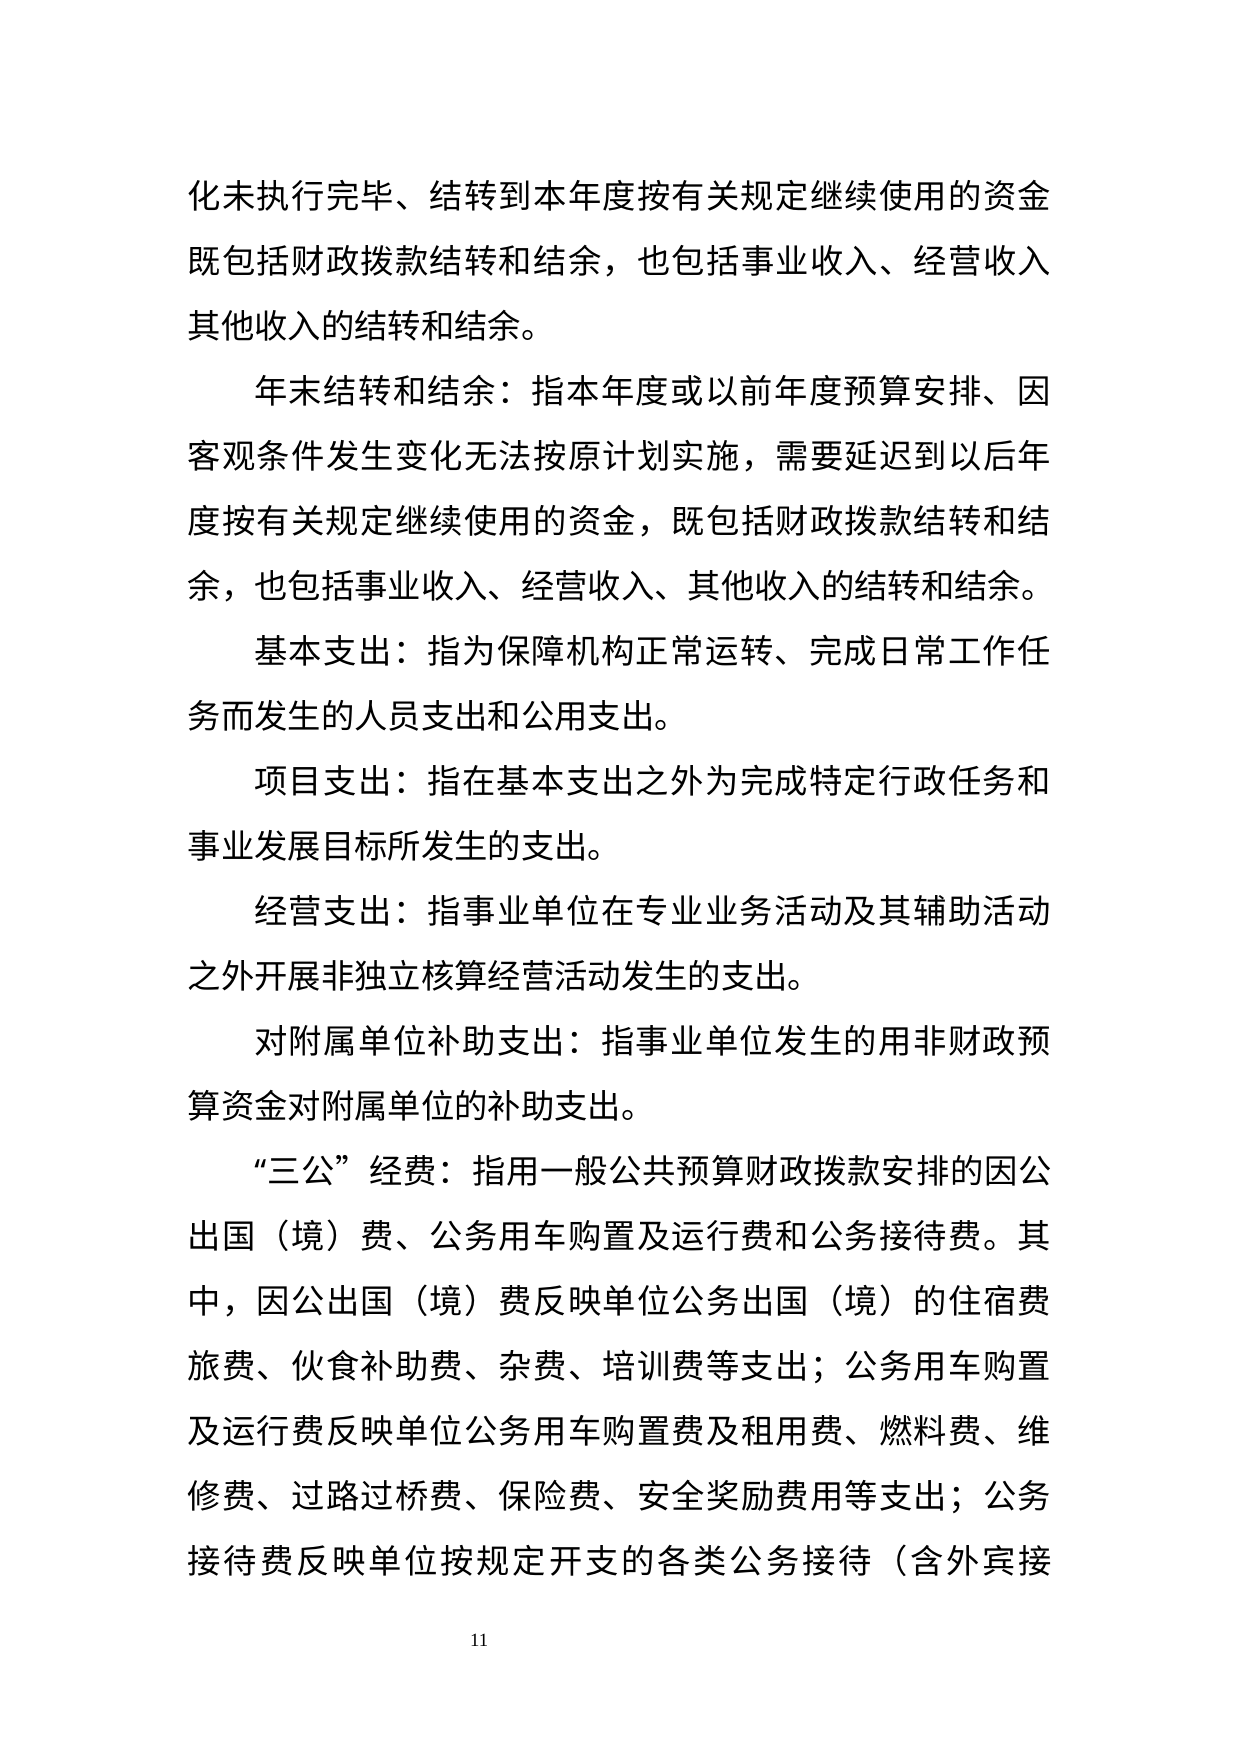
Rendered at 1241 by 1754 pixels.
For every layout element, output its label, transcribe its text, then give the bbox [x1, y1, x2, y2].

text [187, 162, 1053, 357]
text 项目支出：指在基本支出之外为完成特定行政任务和事业发展目标所发生的支出。 [187, 747, 1053, 877]
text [187, 1137, 1053, 1592]
text 基本支出：指为保障机构正常运转、完成日常工作任务而发生的人员支出和公用支出。 [187, 617, 1053, 747]
text 年末结转和结余：指本年度或以前年度预算安排、因客观条件发生变化无法按原计划实施，需要延迟到以后年度按有关规定继续使用的资金，既包括财政拨款结转和结余，也包括事业收入、经营收入、其他收入的结转和结余。 [187, 357, 1053, 617]
text 经营支出：指事业单位在专业业务活动及其辅助活动之外开展非独立核算经营活动发生的支出。 [187, 877, 1053, 1007]
text 对附属单位补助支出：指事业单位发生的用非财政预算资金对附属单位的补助支出。 [187, 1007, 1053, 1137]
